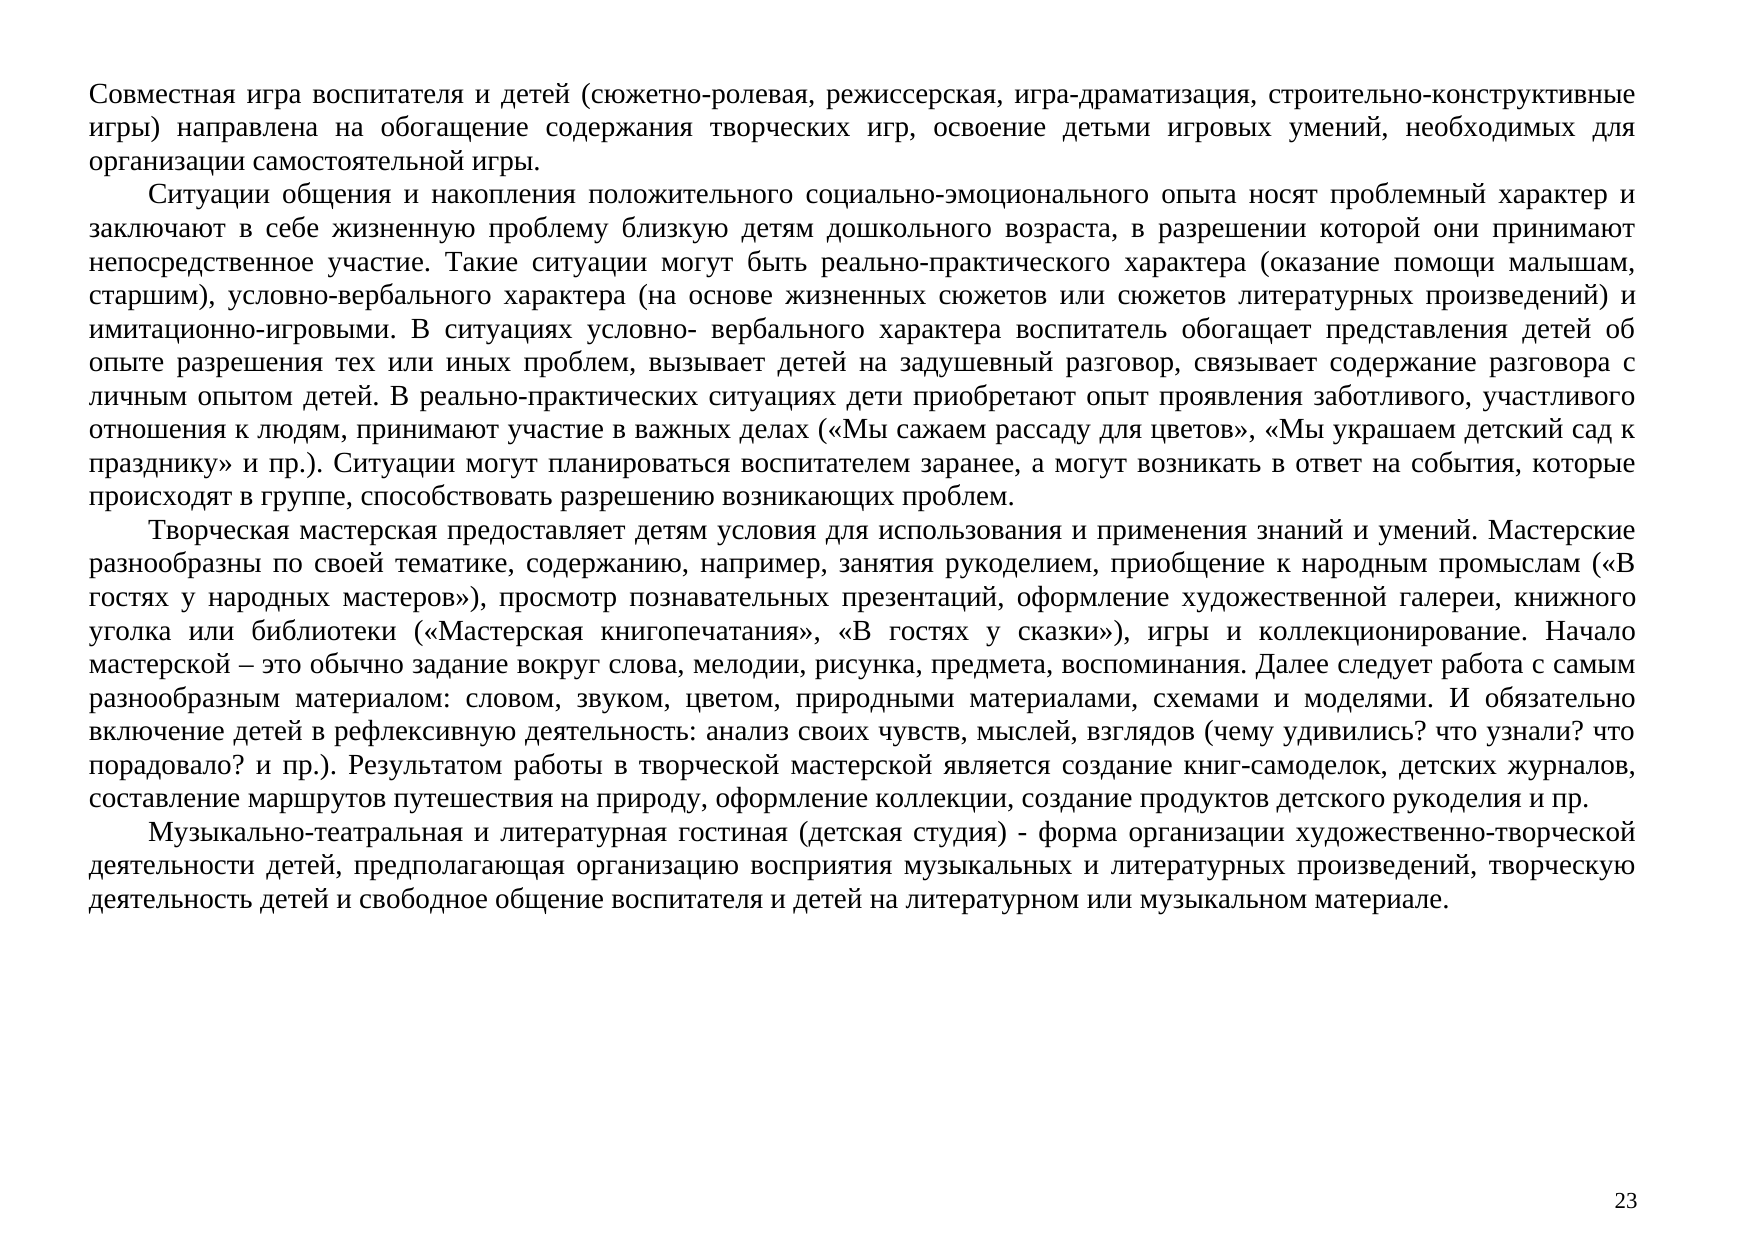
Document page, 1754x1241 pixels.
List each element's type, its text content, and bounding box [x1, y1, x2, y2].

text Ситуации общения и накопления положительного социально-эмоционального опыта носят проблемный характер и заключают в себе жизненную проблему близкую детям дошкольного возраста, в разрешении которой они принимают непосредственное участие. Такие ситуации могут быть реально-практического характера (оказание помощи малышам, старшим), условно-вербального характера (на основе жизненных сюжетов или сюжетов литературных произведений) и имитационно-игровыми. В ситуациях условно- вербального характера воспитатель обогащает представления детей об опыте разрешения тех или иных проблем, вызывает детей на задушевный разговор, связывает содержание разговора с личным опытом детей. В реально-практических ситуациях дети приобретают опыт проявления заботливого, участливого отношения к людям, принимают участие в важных делах («Мы сажаем рассаду для цветов», «Мы украшаем детский сад к празднику» и пр.). Ситуации могут планироваться воспитателем заранее, а могут возникать в ответ на события, которые происходят в группе, способствовать разрешению возникающих проблем. [89, 177, 1637, 512]
text Творческая мастерская предоставляет детям условия для использования и применения знаний и умений. Мастерские разнообразны по своей тематике, содержанию, например, занятия рукоделием, приобщение к народным промыслам («В гостях у народных мастеров»), просмотр познавательных презентаций, оформление художественной галереи, книжного уголка или библиотеки («Мастерская книгопечатания», «В гостях у сказки»), игры и коллекционирование. Начало мастерской – это обычно задание вокруг слова, мелодии, рисунка, предмета, воспоминания. Далее следует работа с самым разнообразным материалом: словом, звуком, цветом, природными материалами, схемами и моделями. И обязательно включение детей в рефлексивную деятельность: анализ своих чувств, мыслей, взглядов (чему удивились? что узнали? что порадовало? и пр.). Результатом работы в творческой мастерской является создание книг-самоделок, детских журналов, составление маршрутов путешествия на природу, оформление коллекции, создание продуктов детского рукоделия и пр. [89, 512, 1637, 814]
text Совместная игра воспитателя и детей (сюжетно-ролевая, режиссерская, игра-драматизация, строительно-конструктивные игры) направлена на обогащение содержания творческих игр, освоение детьми игровых умений, необходимых для организации самостоятельной игры. [89, 76, 1637, 177]
text Музыкально-театральная и литературная гостиная (детская студия) - форма организации художественно-творческой деятельности детей, предполагающая организацию восприятия музыкальных и литературных произведений, творческую деятельность детей и свободное общение воспитателя и детей на литературном или музыкальном материале. [89, 814, 1637, 914]
